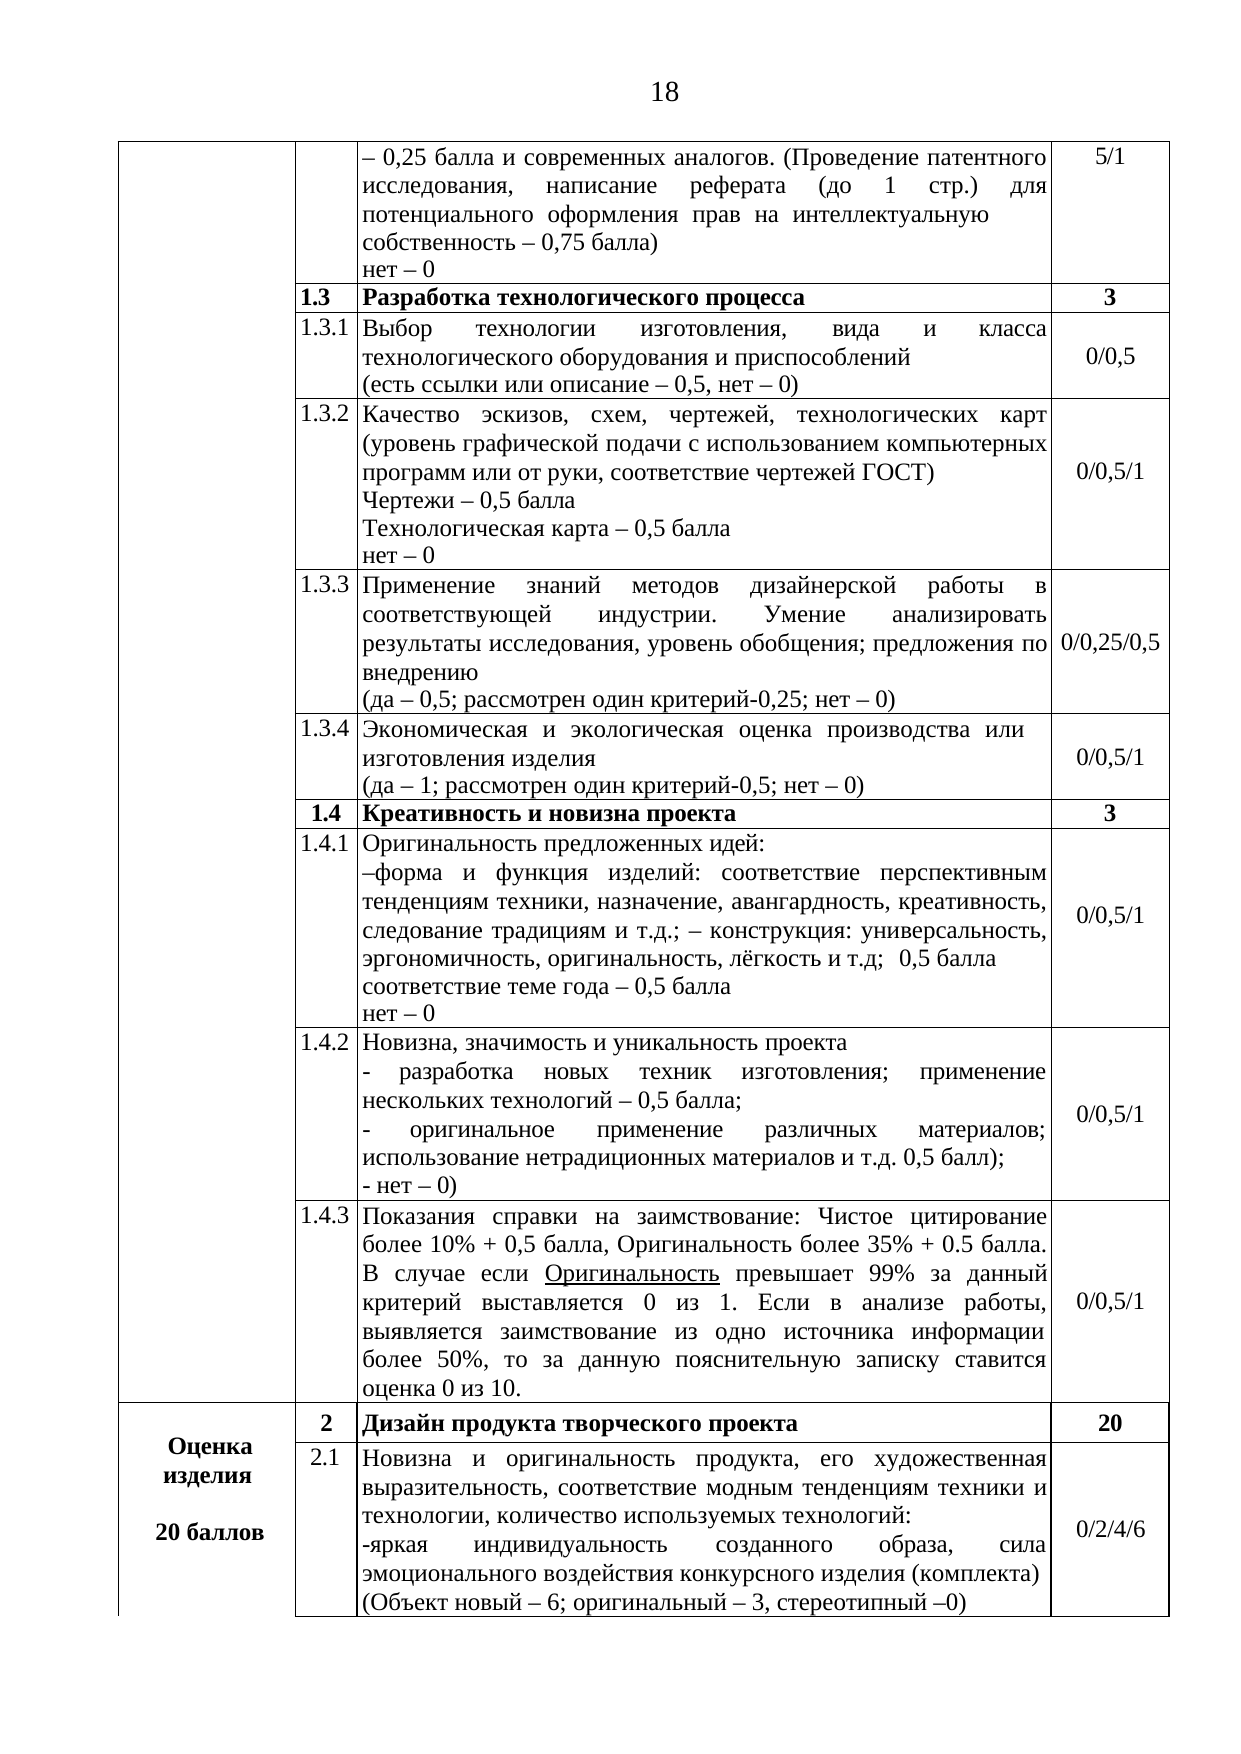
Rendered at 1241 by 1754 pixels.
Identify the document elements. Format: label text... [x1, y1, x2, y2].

table_cell 1.3.4 [296, 714, 357, 799]
table_cell 1.4.1 [296, 829, 357, 1027]
table_cell 0/0,25/0,5 [1052, 570, 1169, 713]
table_cell [119, 142, 295, 1402]
table_cell 1.4.2 [296, 1028, 357, 1200]
table_cell – 0,25 балла и современных аналогов. (Проведение патентного исследования, написание реферата (до 1 стр.) для потенциального оформления прав на интеллектуальную собственность – 0,75 балла) нет – 0 [358, 142, 1051, 283]
table_cell Экономическая и экологическая оценка производства или изготовления изделия (да – 1; рассмотрен один критерий-0,5; нет – 0) [358, 714, 1051, 799]
table_cell 0/0,5/1 [1052, 1028, 1169, 1200]
table_cell 20 [1052, 1403, 1168, 1441]
table_cell Креативность и новизна проекта [358, 800, 1051, 828]
table_cell 1.4.3 [296, 1201, 357, 1402]
table_cell Новизна, значимость и уникальность проекта разработка новых техник изготовления; применение нескольких технологий – 0,5 балла; оригинальное применение различных материалов; использование нетрадиционных материалов и т.д. 0,5 балл); нет – 0) [358, 1028, 1051, 1200]
table_cell 1.3.3 [296, 570, 357, 713]
table_cell 1.3.1 [296, 313, 357, 398]
table_cell 0/0,5/1 [1052, 829, 1169, 1027]
table_cell 1.3 [296, 284, 357, 312]
table_cell 3 [1052, 800, 1169, 828]
table_cell 2.1 [296, 1443, 356, 1616]
table_cell 0/0,5/1 [1052, 714, 1169, 799]
table_cell Показания справки на заимствование: Чистое цитирование более 10% + 0,5 балла, Оригинальность более 35% + 0.5 балла. В случае если Оригинальность превышает 99% за данный критерий выставляется 0 из 1. Если в анализе работы, выявляется заимствование из одно источника информации более 50%, то за данную пояснительную записку ставится оценка 0 из 10. [358, 1201, 1051, 1402]
table_cell [296, 142, 357, 283]
table_cell 0/0,5/1 [1052, 1201, 1169, 1402]
table_cell 1.3.2 [296, 399, 357, 569]
table_cell Оригинальность предложенных идей: –форма и функция изделий: соответствие перспективным тенденциям техники, назначение, авангардность, креативность, следование традициям и т.д.; – конструкция: универсальность, эргономичность, оригинальность, лёгкость и т.д; 0,5 балла соответствие теме года – 0,5 балла нет – 0 [358, 829, 1051, 1027]
table_cell Оценка изделия 20 баллов [119, 1403, 295, 1616]
table_cell 1.4 [296, 800, 357, 828]
table_cell Дизайн продукта творческого проекта [358, 1403, 1050, 1441]
table_cell 5/1 [1052, 142, 1169, 283]
table_cell 0/2/4/6 [1052, 1443, 1168, 1616]
table_cell 0/0,5 [1052, 313, 1169, 398]
table_cell Выбор технологии изготовления, вида и класса технологического оборудования и приспособлений (есть ссылки или описание – 0,5, нет – 0) [358, 313, 1051, 398]
table_cell 3 [1052, 284, 1169, 312]
table_cell Применение знаний методов дизайнерской работы в соответствующей индустрии. Умение анализировать результаты исследования, уровень обобщения; предложения по внедрению (да – 0,5; рассмотрен один критерий-0,25; нет – 0) [358, 570, 1051, 713]
table_cell 2 [296, 1403, 356, 1441]
table_cell Новизна и оригинальность продукта, его художественная выразительность, соответствие модным тенденциям техники и технологии, количество используемых технологий: -яркая индивидуальность созданного образа, сила эмоционального воздействия конкурсного изделия (комплекта) (Объект новый – 6; оригинальный – 3, стереотипный –0) [358, 1443, 1050, 1616]
table_cell 0/0,5/1 [1052, 399, 1169, 569]
table_cell Качество эскизов, схем, чертежей, технологических карт (уровень графической подачи с использованием компьютерных программ или от руки, соответствие чертежей ГОСТ) Чертежи – 0,5 балла Технологическая карта – 0,5 балла нет – 0 [358, 399, 1051, 569]
table_cell Разработка технологического процесса [358, 284, 1051, 312]
